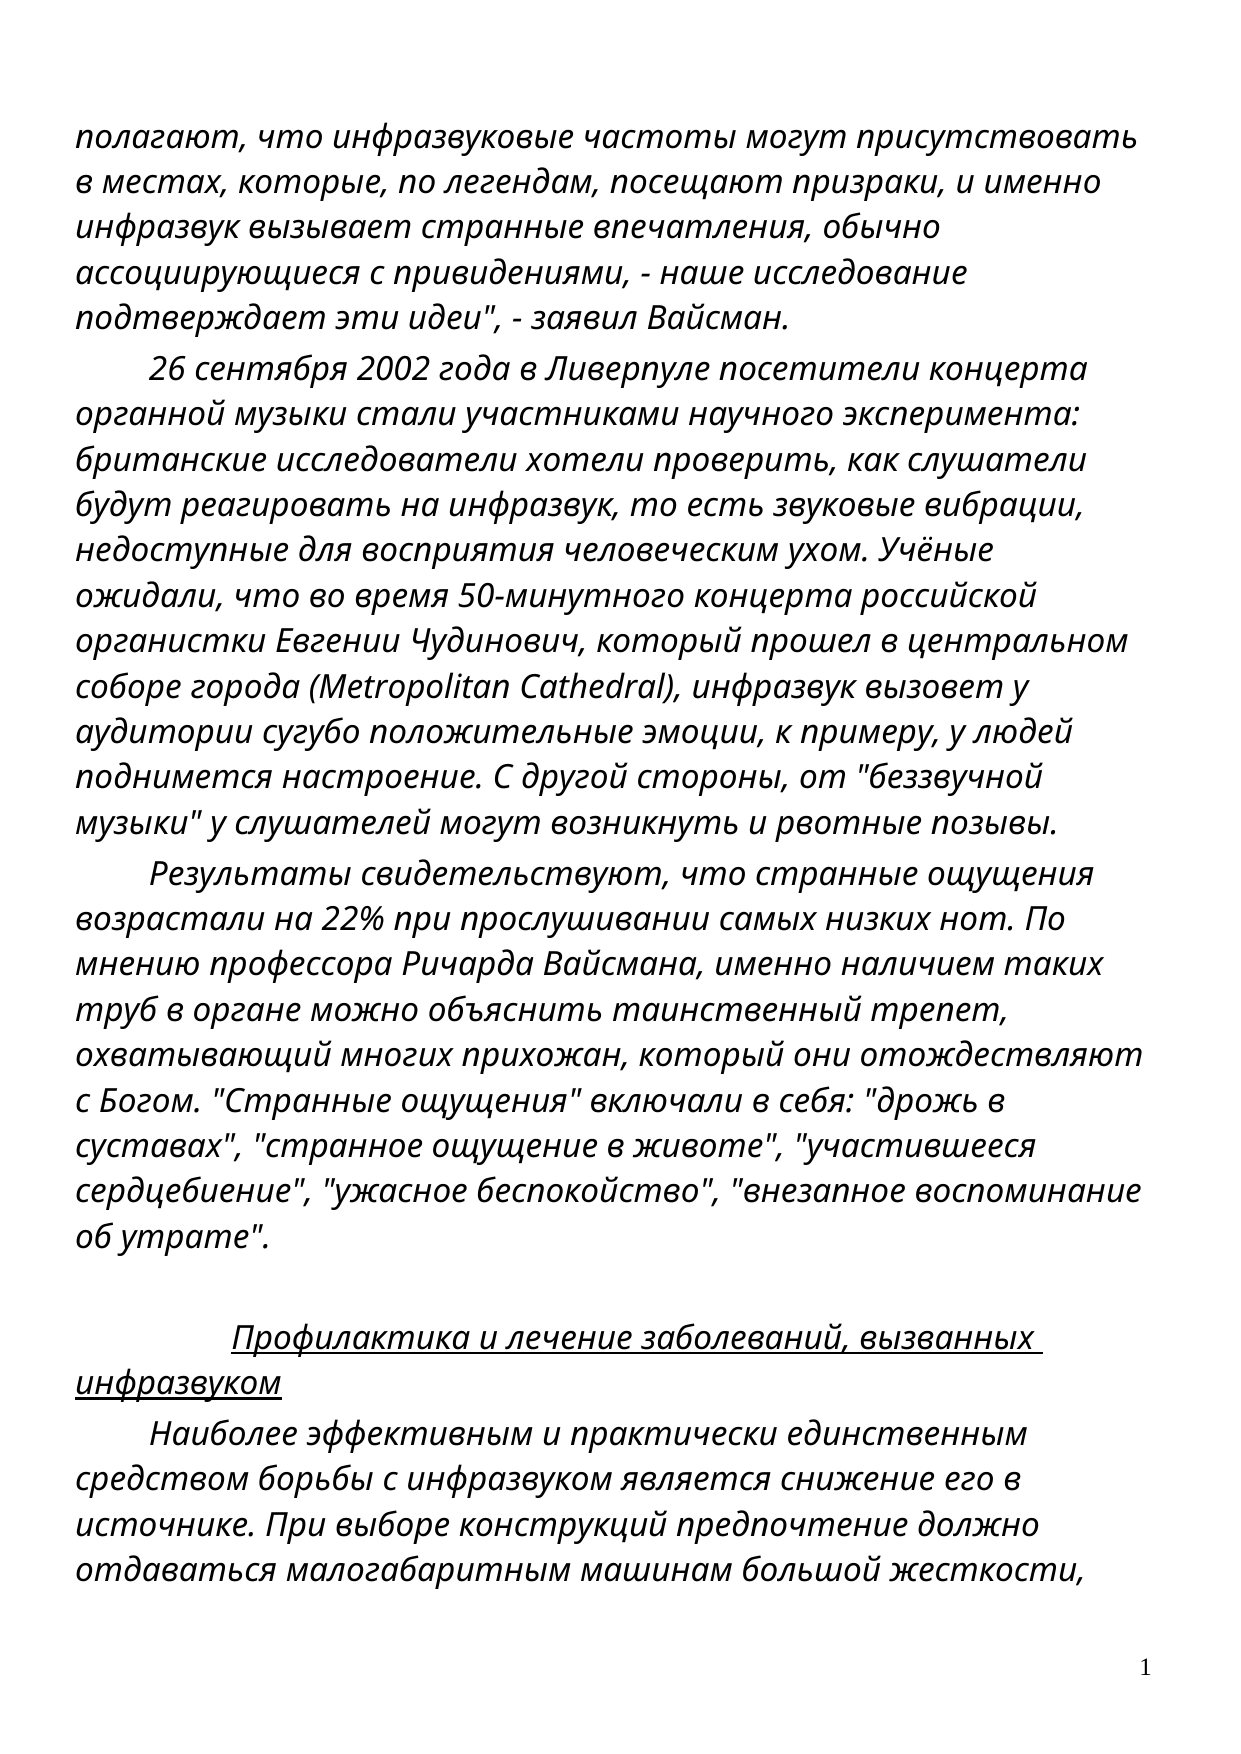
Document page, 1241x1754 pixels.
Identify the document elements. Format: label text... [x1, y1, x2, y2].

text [75, 1409, 1152, 1591]
text Профилактика и лечение заболеваний, вызванных инфразвуком [75, 1314, 1152, 1404]
text 26 сентября 2002 года в Ливерпуле посетители концерта органной музыки стали участниками научного эксперимента: британские исследователи хотели проверить, как слушатели будут реагировать на инфразвук, то есть звуковые вибрации, недоступные для восприятия человеческим ухом. Учёные ожидали, что во время 50-минутного концерта российской органистки Евгении Чудинович, который прошел в центральном соборе города (Metropolitan Cathedral), инфразвук вызовет у аудитории сугубо положительные эмоции, к примеру, у людей поднимется настроение. С другой стороны, от "беззвучной музыки" у слушателей могут возникнуть и рвотные позывы. [75, 344, 1152, 844]
text Результаты свидетельствуют, что странные ощущения возрастали на 22% при прослушивании самых низких нот. По мнению профессора Ричарда Вайсмана, именно наличием таких труб в органе можно объяснить таинственный трепет, охватывающий многих прихожан, который они отождествляют с Богом. "Странные ощущения" включали в себя: "дрожь в суставах", "странное ощущение в животе", "участившееся сердцебиение", "ужасное беспокойство", "внезапное воспоминание об утрате". [75, 849, 1152, 1258]
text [75, 112, 1152, 339]
